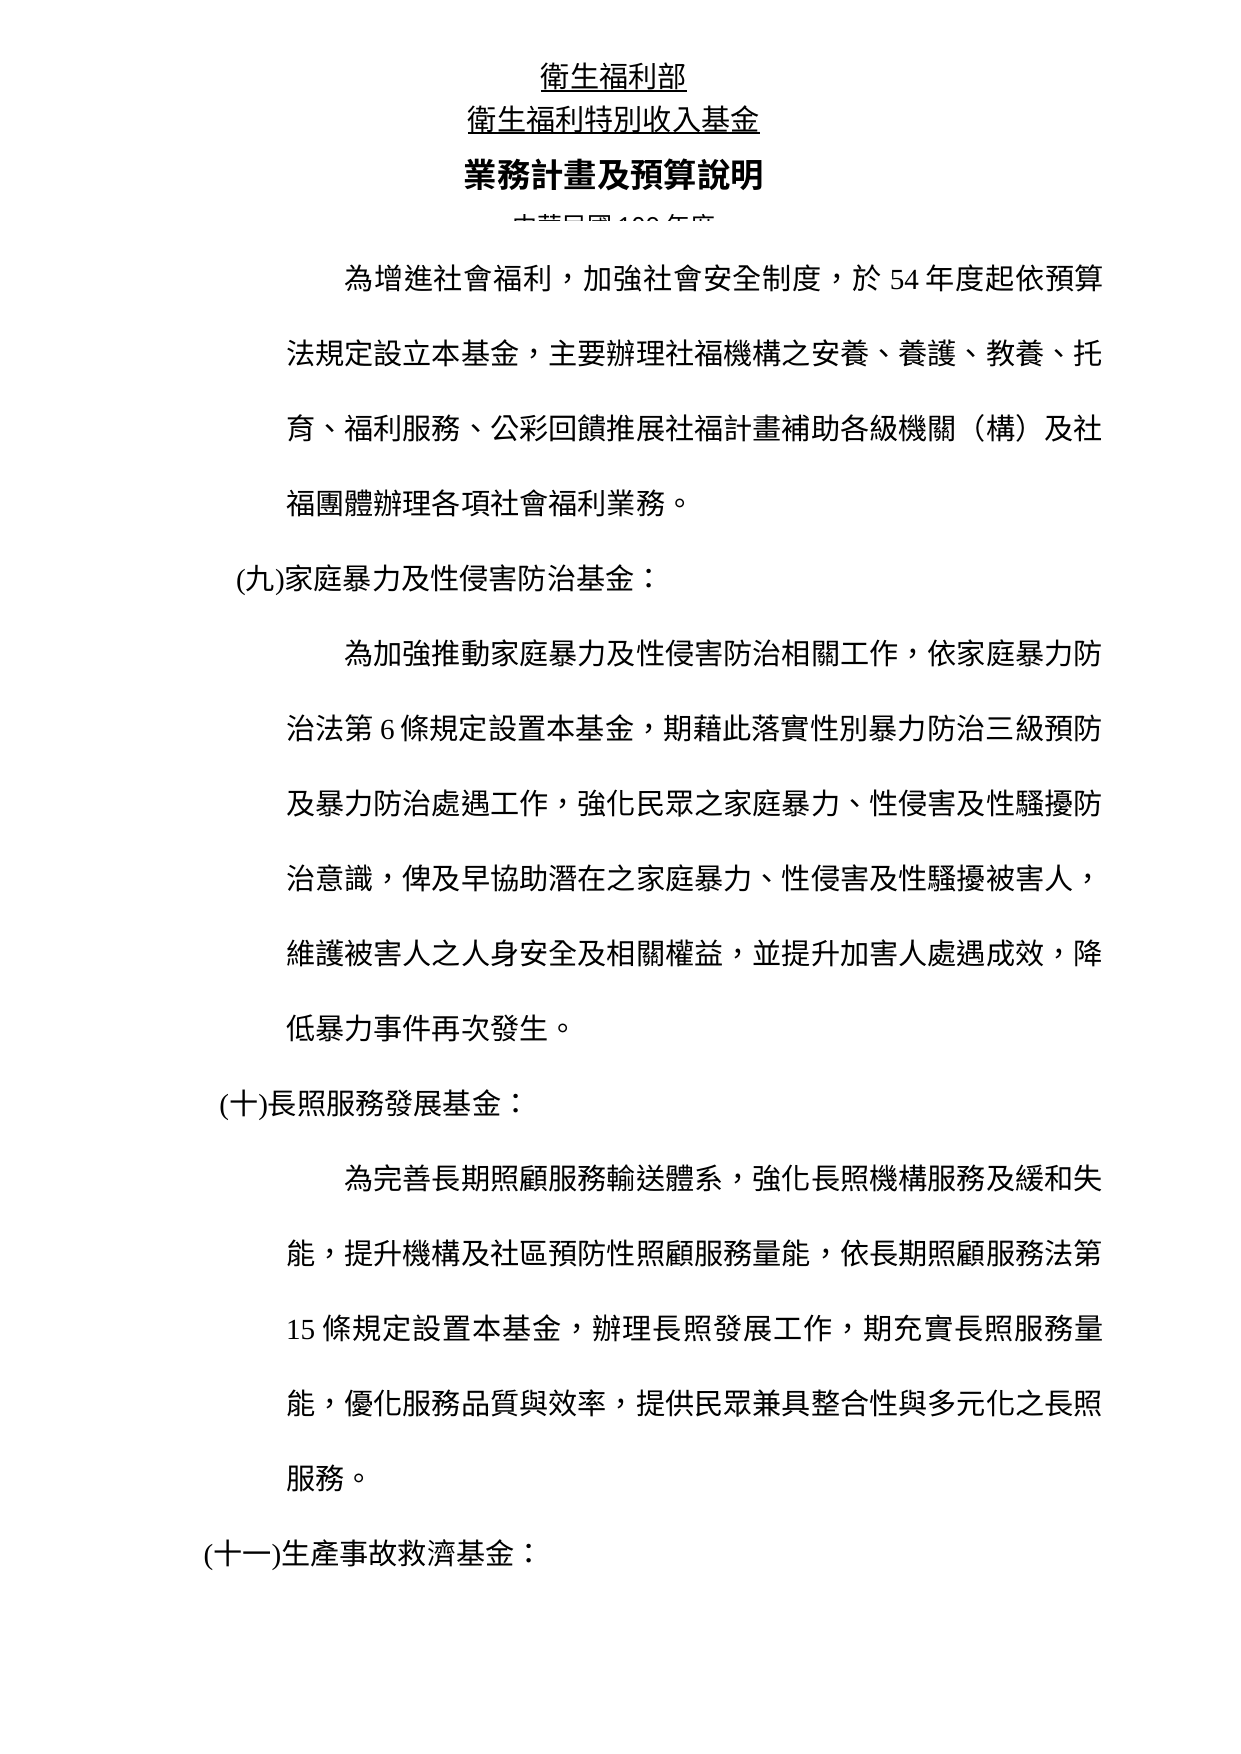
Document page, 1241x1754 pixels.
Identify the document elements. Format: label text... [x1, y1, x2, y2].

text 為增進社會福利，加強社會安全制度，於54年度起依預算法規定設立本基金，主要辦理社福機構之安養、養護、教養、托育、福利服務、公彩回饋推展社福計畫補助各級機關（構）及社福團體辦理各項社會福利業務。 [286, 127, 1104, 539]
text (十)長照服務發展基金： [204, 1064, 1104, 1139]
text 為完善長期照顧服務輸送體系，強化長照機構服務及緩和失能，提升機構及社區預防性照顧服務量能，依長期照顧服務法第15條規定設置本基金，辦理長照發展工作，期充實長照服務量能，優化服務品質與效率，提供民眾兼具整合性與多元化之長照服務。 [286, 1139, 1104, 1514]
text (九)家庭暴力及性侵害防治基金： [236, 539, 1104, 614]
text 為加強推動家庭暴力及性侵害防治相關工作，依家庭暴力防治法第6條規定設置本基金，期藉此落實性別暴力防治三級預防及暴力防治處遇工作，強化民眾之家庭暴力、性侵害及性騷擾防治意識，俾及早協助潛在之家庭暴力、性侵害及性騷擾被害人，維護被害人之人身安全及相關權益，並提升加害人處遇成效，降低暴力事件再次發生。 [286, 614, 1104, 1064]
text (十一)生產事故救濟基金： [203, 1514, 1104, 1589]
